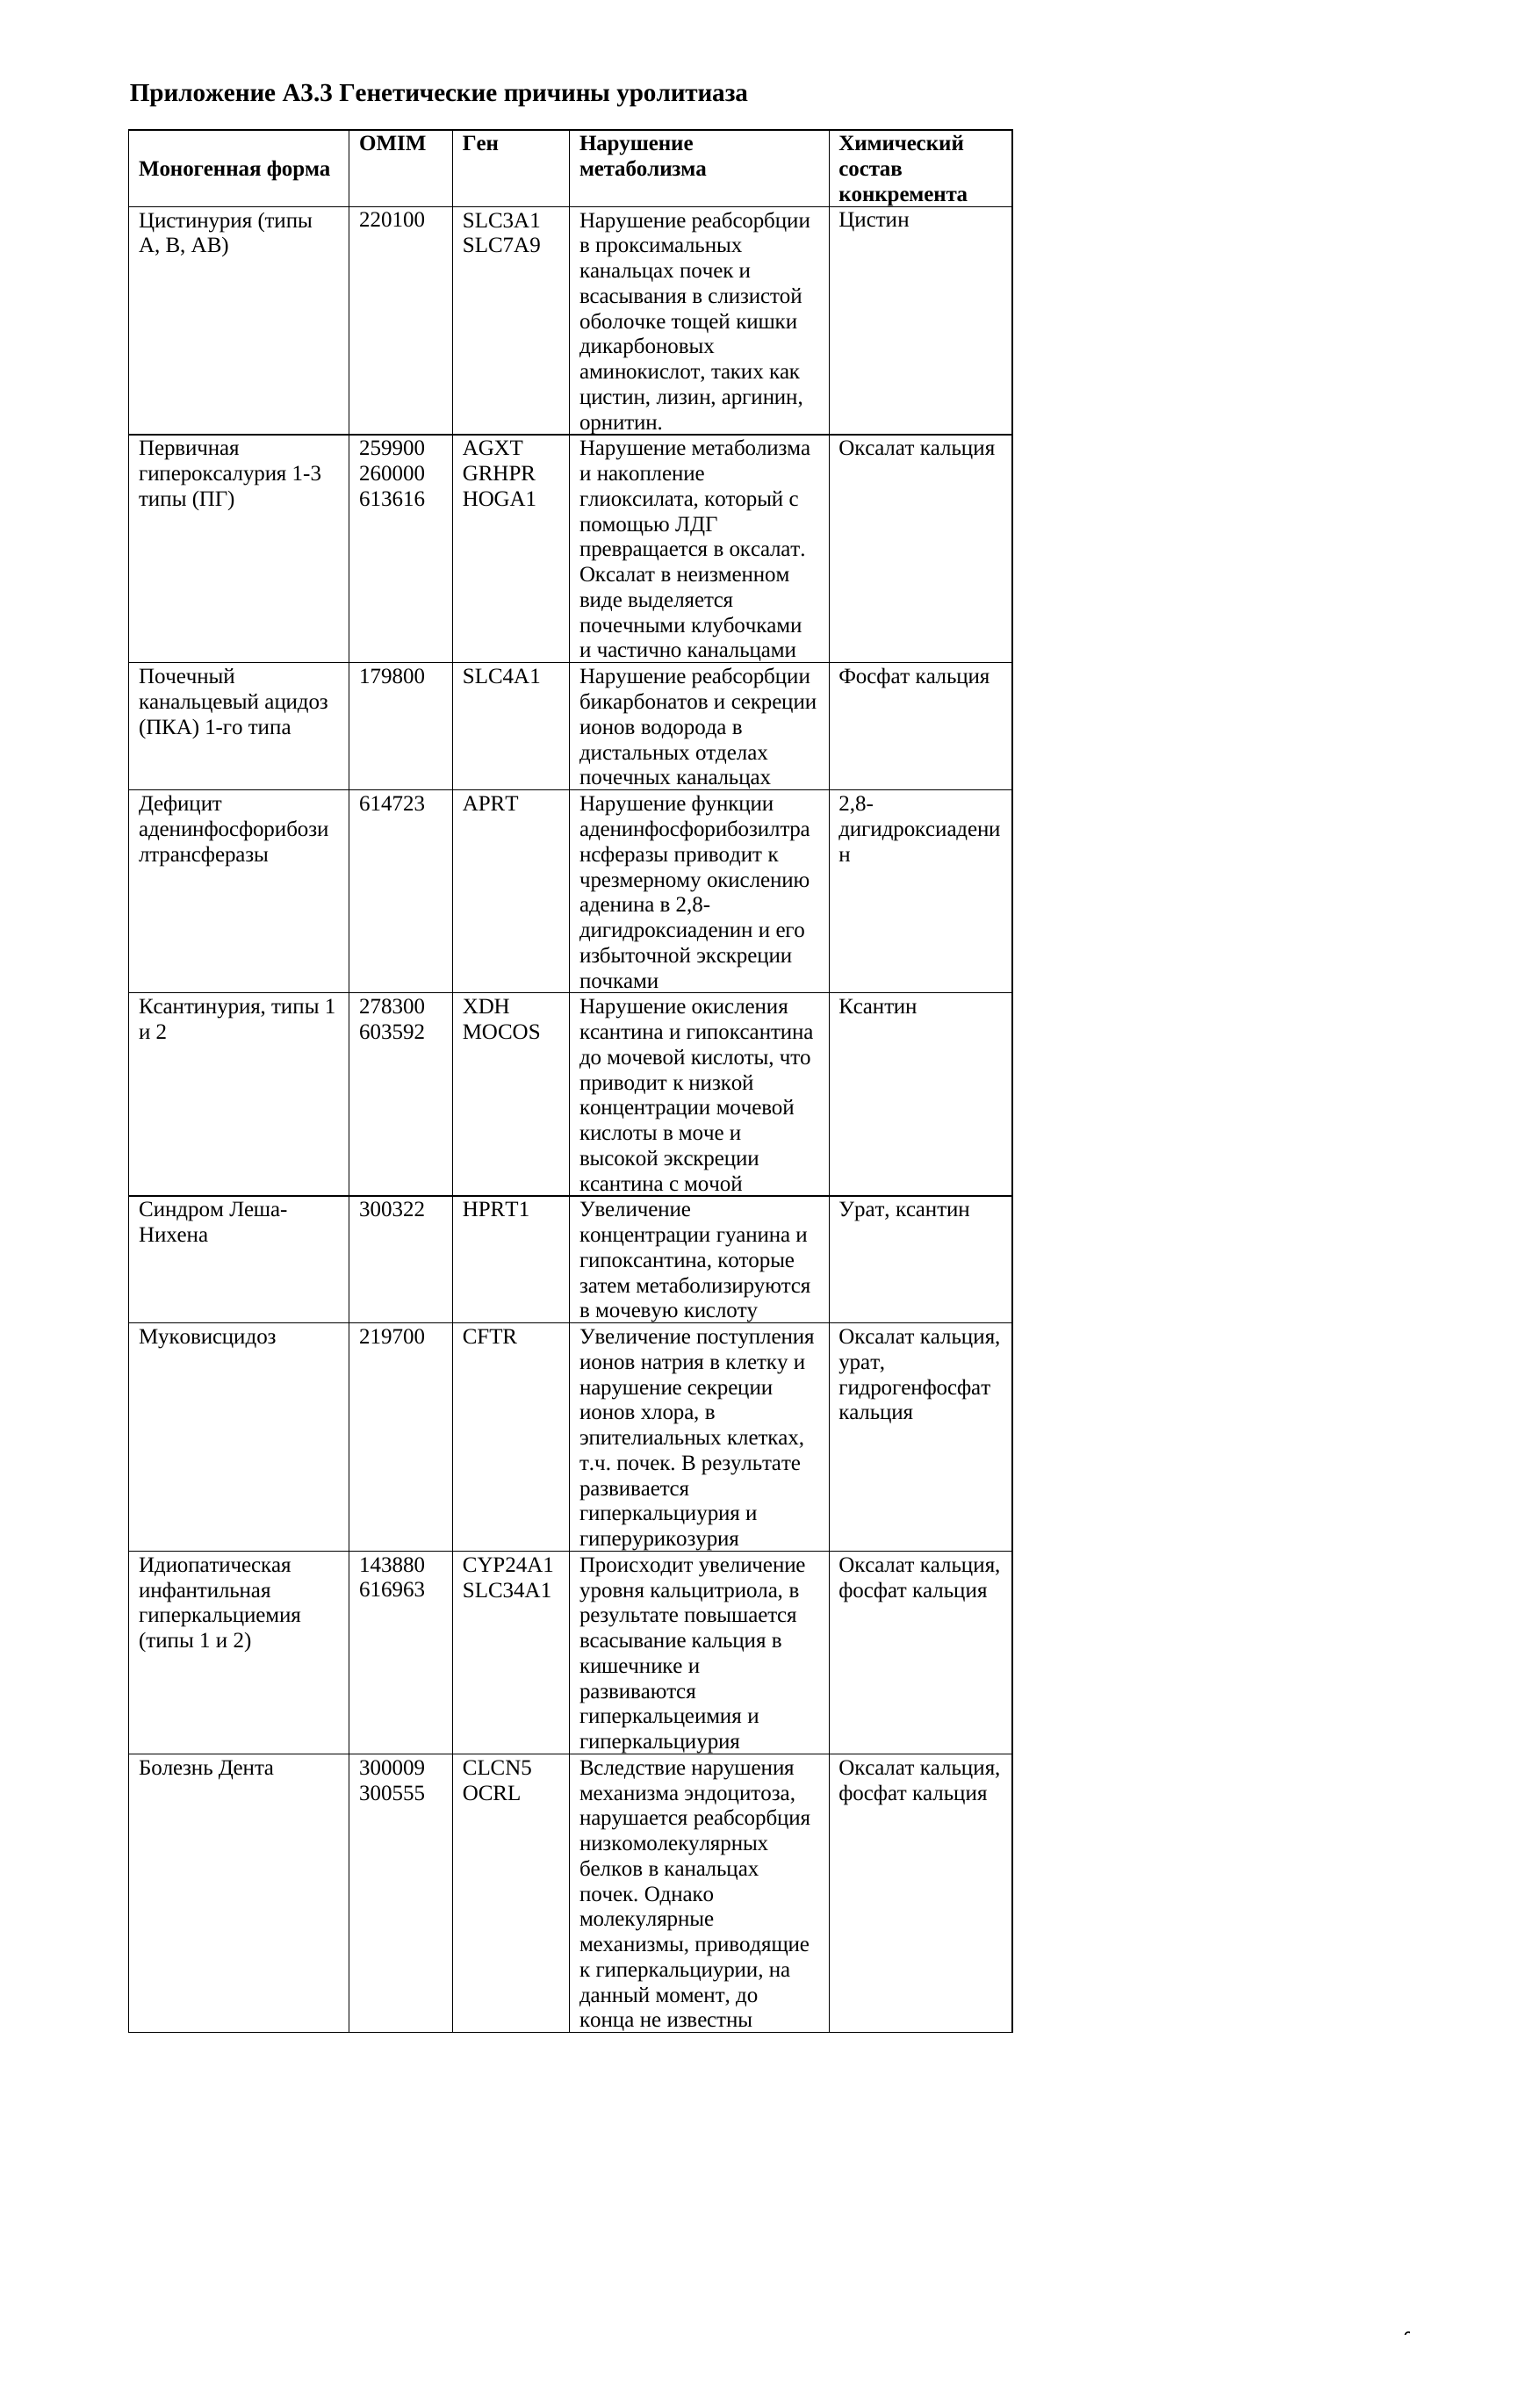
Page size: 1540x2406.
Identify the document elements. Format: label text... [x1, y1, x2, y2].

table_cell Увеличение поступления ионов натрия в клетку и нарушение секреции ионов хлора, в эпителиальных клетках, т.ч. почек. В результате развивается гиперкальциурия и гиперурикозурия [570, 1323, 829, 1551]
table_cell Фосфат кальция [830, 663, 1011, 789]
table_cell Цистинурия (типы А, В, АВ) [129, 207, 349, 434]
table_cell 614723 [349, 790, 452, 992]
table_cell Происходит увеличение уровня кальцитриола, в результате повышается всасывание кальция в кишечнике и развиваются гиперкальцеимия и гиперкальциурия [570, 1552, 829, 1754]
table_cell Оксалат кальция, урат, гидрогенфосфат кальция [830, 1323, 1011, 1551]
table_cell 179800 [349, 663, 452, 789]
table_cell 220100 [349, 207, 452, 434]
table_cell Нарушение реабсорбции в проксимальных канальцах почек и всасывания в слизистой оболочке тощей кишки дикарбоновых аминокислот, таких как цистин, лизин, аргинин, орнитин. [570, 207, 829, 434]
table_cell SLC4A1 [453, 663, 569, 789]
table_cell 278300 603592 [349, 993, 452, 1195]
table_cell 300322 [349, 1197, 452, 1322]
table_cell Оксалат кальция, фосфат кальция [830, 1552, 1011, 1754]
table_cell Ксантинурия, типы 1 и 2 [129, 993, 349, 1195]
table_cell CFTR [453, 1323, 569, 1551]
table_cell Нарушение окисления ксантина и гипоксантина до мочевой кислоты, что приводит к низкой концентрации мочевой кислоты в моче и высокой экскреции ксантина с мочой [570, 993, 829, 1195]
table_header Ген [453, 131, 569, 205]
table_cell 259900 260000 613616 [349, 436, 452, 662]
table_cell 2,8- дигидроксиадени н [830, 790, 1011, 992]
table_cell Болезнь Дента [129, 1754, 349, 2032]
table_cell Первичная гипероксалурия 1-3 типы (ПГ) [129, 436, 349, 662]
table_cell CLCN5 OCRL [453, 1754, 569, 2032]
table_cell Урат, ксантин [830, 1197, 1011, 1322]
table_cell Дефицит аденинфосфорибози лтрансферазы [129, 790, 349, 992]
table_cell Нарушение функции аденинфосфорибозилтра нсферазы приводит к чрезмерному окислению аденина в 2,8- дигидроксиаденин и его избыточной экскреции почками [570, 790, 829, 992]
table_cell Нарушение метаболизма и накопление глиоксилата, который с помощью ЛДГ превращается в оксалат. Оксалат в неизменном виде выделяется почечными клубочками и частично канальцами [570, 436, 829, 662]
table_cell APRT [453, 790, 569, 992]
table_cell 219700 [349, 1323, 452, 1551]
table_cell Оксалат кальция, фосфат кальция [830, 1754, 1011, 2032]
table_cell Цистин [830, 207, 1011, 434]
table_cell HPRT1 [453, 1197, 569, 1322]
table_cell 300009 300555 [349, 1754, 452, 2032]
table_header Нарушение метаболизма [570, 131, 829, 205]
table_cell CYP24A1 SLC34A1 [453, 1552, 569, 1754]
subtitle Приложение А3.3 Генетические причины уролитиаза [130, 77, 1423, 106]
table_cell 143880 616963 [349, 1552, 452, 1754]
table_cell SLC3A1 SLC7A9 [453, 207, 569, 434]
table_cell Оксалат кальция [830, 436, 1011, 662]
table_header OMIM [349, 131, 452, 205]
table_cell Почечный канальцевый ацидоз (ПКА) 1-го типа [129, 663, 349, 789]
table_header Химический состав конкремента [830, 131, 1011, 205]
table_cell AGXT GRHPR HOGA1 [453, 436, 569, 662]
table_cell Нарушение реабсорбции бикарбонатов и секреции ионов водорода в дистальных отделах почечных канальцах [570, 663, 829, 789]
table_cell Муковисцидоз [129, 1323, 349, 1551]
table_cell Ксантин [830, 993, 1011, 1195]
table_cell Вследствие нарушения механизма эндоцитоза, нарушается реабсорбция низкомолекулярных белков в канальцах почек. Однако молекулярные механизмы, приводящие к гиперкальциурии, на данный момент, до конца не известны [570, 1754, 829, 2032]
table_header Моногенная форма [129, 131, 349, 205]
table_cell XDH MOCOS [453, 993, 569, 1195]
table_cell Идиопатическая инфантильная гиперкальциемия (типы 1 и 2) [129, 1552, 349, 1754]
table_cell Синдром Леша- Нихена [129, 1197, 349, 1322]
table_cell Увеличение концентрации гуанина и гипоксантина, которые затем метаболизируются в мочевую кислоту [570, 1197, 829, 1322]
